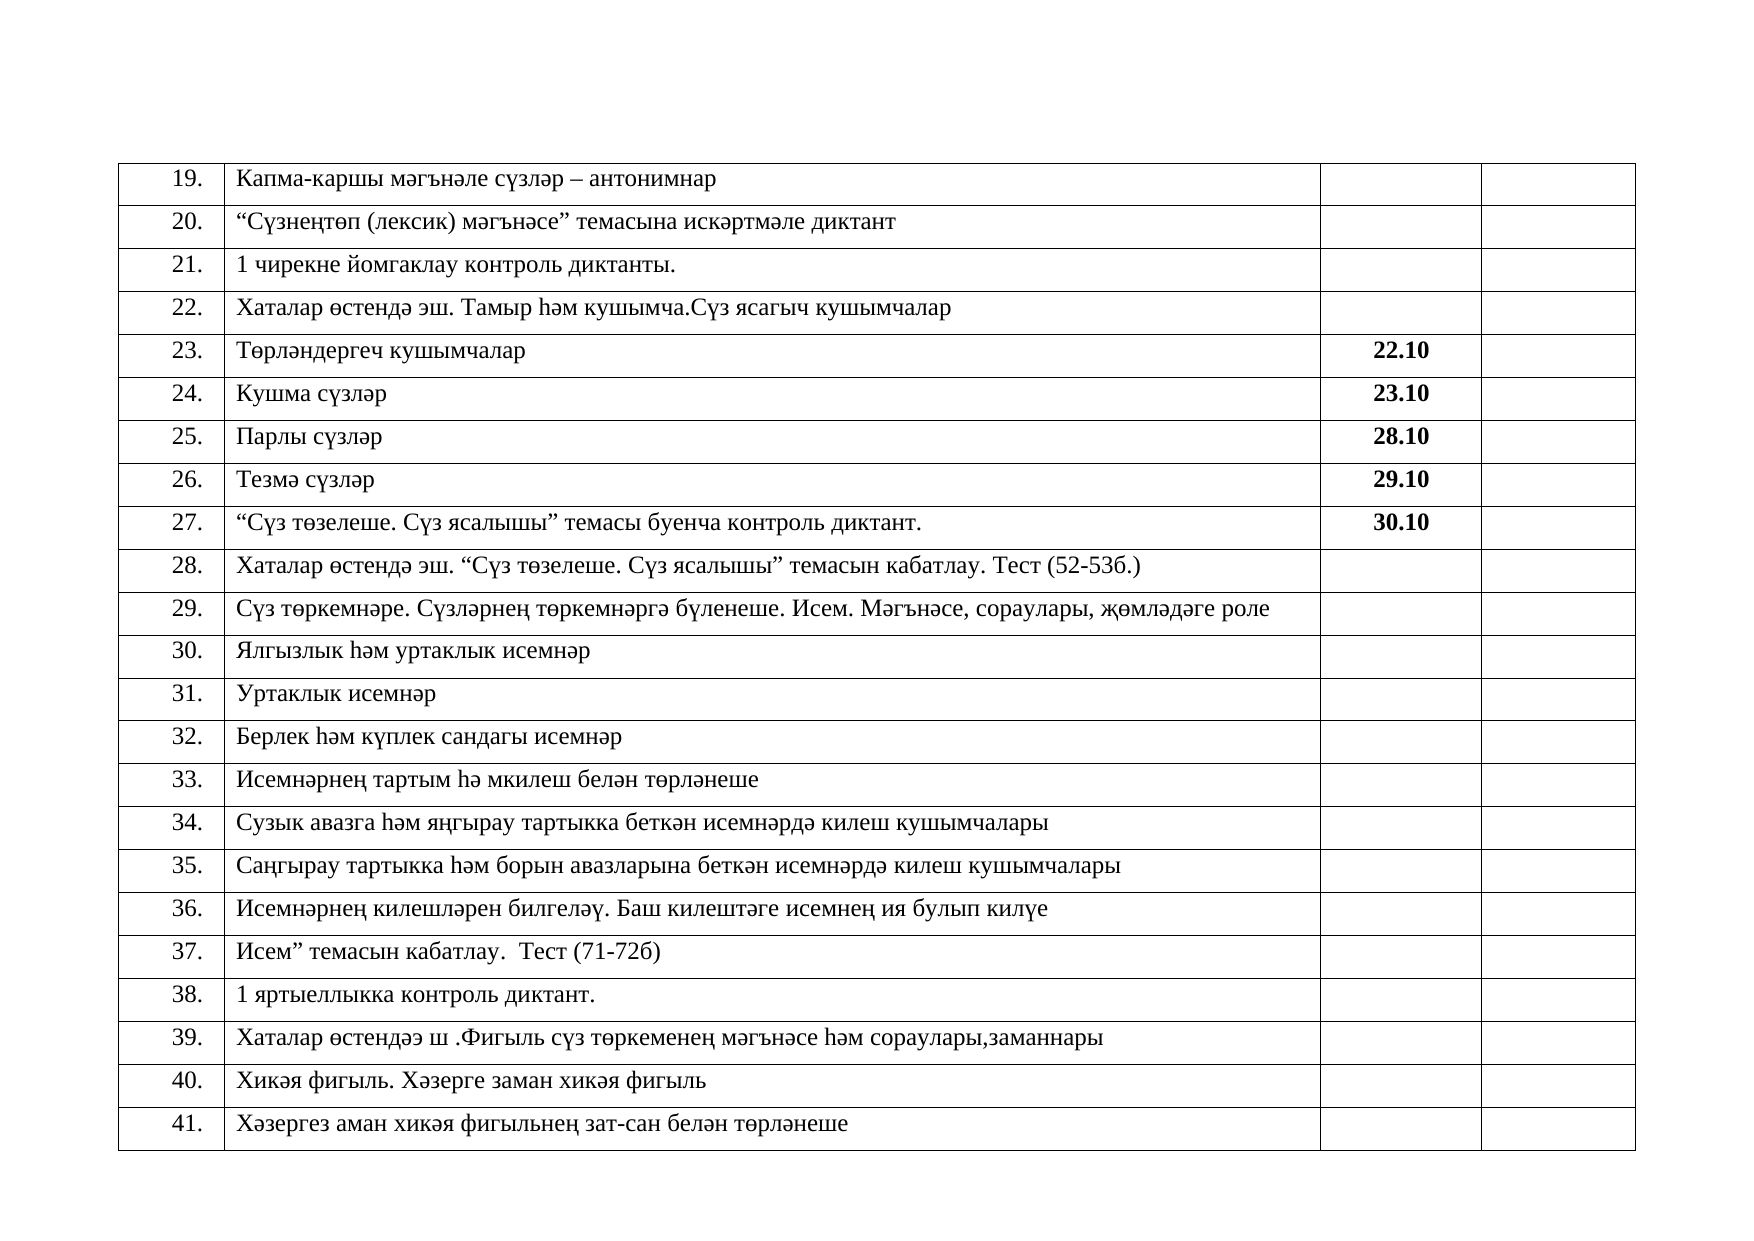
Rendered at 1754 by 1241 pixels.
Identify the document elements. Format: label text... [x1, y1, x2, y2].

table_cell [1482, 721, 1635, 763]
table_cell 1 чирекне йомгаклау контроль диктанты. [225, 249, 1320, 291]
table_cell [1482, 936, 1635, 978]
table_cell [1482, 979, 1635, 1021]
table_cell Берлек һәм күплек сандагы исемнәр [225, 721, 1320, 763]
table_cell Уртаклык исемнәр [225, 679, 1320, 720]
table_cell [1321, 979, 1481, 1021]
table_cell [1482, 421, 1635, 463]
table_cell [1482, 164, 1635, 205]
table_cell [1482, 206, 1635, 248]
table_cell [119, 721, 224, 763]
table_cell [1321, 249, 1481, 291]
table_cell [1321, 206, 1481, 248]
table_cell [119, 979, 224, 1021]
table_cell Исем” темасын кабатлау. Тест (71-72б) [225, 936, 1320, 978]
table_cell Исемнәрнең тартым һә мкилеш белән төрләнеше [225, 764, 1320, 806]
table_cell [119, 507, 224, 549]
table_cell Хикәя фигыль. Хәзерге заман хикәя фигыль [225, 1065, 1320, 1107]
table_cell [119, 249, 224, 291]
table_cell [1321, 807, 1481, 849]
table_cell [119, 464, 224, 506]
table_cell Төрләндергеч кушымчалар [225, 335, 1320, 377]
table_cell Хәзергез аман хикәя фигыльнең зат-сан белән төрләнеше [225, 1108, 1320, 1149]
table_cell 29.10 [1321, 464, 1481, 506]
table_cell Парлы сүзләр [225, 421, 1320, 463]
table_cell [119, 850, 224, 892]
table_cell [1482, 807, 1635, 849]
table_cell [1482, 335, 1635, 377]
table_cell [1321, 893, 1481, 935]
table_cell Хаталар өстендәэ ш .Фигыль сүз төркеменең мәгънәсе һәм сораулары,заманнары [225, 1022, 1320, 1064]
table_cell Саңгырау тартыкка һәм борын авазларына беткән исемнәрдә килеш кушымчалары [225, 850, 1320, 892]
table_cell [1321, 936, 1481, 978]
table_cell [119, 206, 224, 248]
table_cell [1482, 679, 1635, 720]
table_cell [1321, 1108, 1481, 1149]
table_cell [1482, 593, 1635, 634]
table_cell [1482, 850, 1635, 892]
table_cell Капма-каршы мәгънәле сүзләр – антонимнар [225, 164, 1320, 205]
table_cell [119, 807, 224, 849]
table_cell [1321, 550, 1481, 592]
table_cell [119, 1022, 224, 1064]
table_cell [1321, 593, 1481, 634]
table_cell Хаталар өстендә эш. Тамыр һәм кушымча.Сүз ясагыч кушымчалар [225, 292, 1320, 334]
table_cell [1321, 764, 1481, 806]
table_cell [119, 936, 224, 978]
table_cell [1482, 550, 1635, 592]
table_cell [1321, 636, 1481, 677]
table_cell Тезмә сүзләр [225, 464, 1320, 506]
table_cell Кушма сүзләр [225, 378, 1320, 420]
table_cell [1321, 292, 1481, 334]
table_cell [1482, 893, 1635, 935]
table_cell [1321, 1022, 1481, 1064]
table_cell “Сүзнеңтөп (лексик) мәгънәсе” темасына искәртмәле диктант [225, 206, 1320, 248]
table_cell [1482, 249, 1635, 291]
table_cell [1321, 721, 1481, 763]
table_cell [119, 164, 224, 205]
table_cell 22.10 [1321, 335, 1481, 377]
table_cell 30.10 [1321, 507, 1481, 549]
table_cell [119, 636, 224, 677]
table_cell [1321, 850, 1481, 892]
table_cell [119, 1065, 224, 1107]
table_cell [119, 764, 224, 806]
table_cell [119, 335, 224, 377]
table_cell [119, 893, 224, 935]
table_cell Ялгызлык һәм уртаклык исемнәр [225, 636, 1320, 677]
table_cell Исемнәрнең килешләрен билгеләү. Баш килештәге исемнең ия булып килүе [225, 893, 1320, 935]
table_cell [1482, 464, 1635, 506]
table_cell [119, 292, 224, 334]
table_cell [1482, 292, 1635, 334]
table_cell [1321, 679, 1481, 720]
table_cell [1482, 636, 1635, 677]
table_cell [119, 1108, 224, 1149]
table_cell [1482, 507, 1635, 549]
table_cell [1482, 378, 1635, 420]
table_cell [1482, 1022, 1635, 1064]
table_cell [1321, 1065, 1481, 1107]
table_cell “Сүз төзелеше. Сүз ясалышы” темасы буенча контроль диктант. [225, 507, 1320, 549]
table_cell [1482, 1065, 1635, 1107]
table_cell Хаталар өстендә эш. “Сүз төзелеше. Сүз ясалышы” темасын кабатлау. Тест (52-53б.) [225, 550, 1320, 592]
table_cell [119, 421, 224, 463]
table_cell [1482, 1108, 1635, 1149]
table_cell 23.10 [1321, 378, 1481, 420]
table_cell 1 яртыеллыкка контроль диктант. [225, 979, 1320, 1021]
table_cell Сузык авазга һәм яңгырау тартыкка беткән исемнәрдә килеш кушымчалары [225, 807, 1320, 849]
table_cell [119, 550, 224, 592]
table_cell [1321, 164, 1481, 205]
table_cell [1482, 764, 1635, 806]
table_cell 28.10 [1321, 421, 1481, 463]
table_cell [119, 679, 224, 720]
table_cell Сүз төркемнәре. Сүзләрнең төркемнәргә бүленеше. Исем. Мәгънәсе, сораулары, җөмләдәге роле [225, 593, 1320, 634]
table_cell [119, 593, 224, 634]
table_cell [119, 378, 224, 420]
